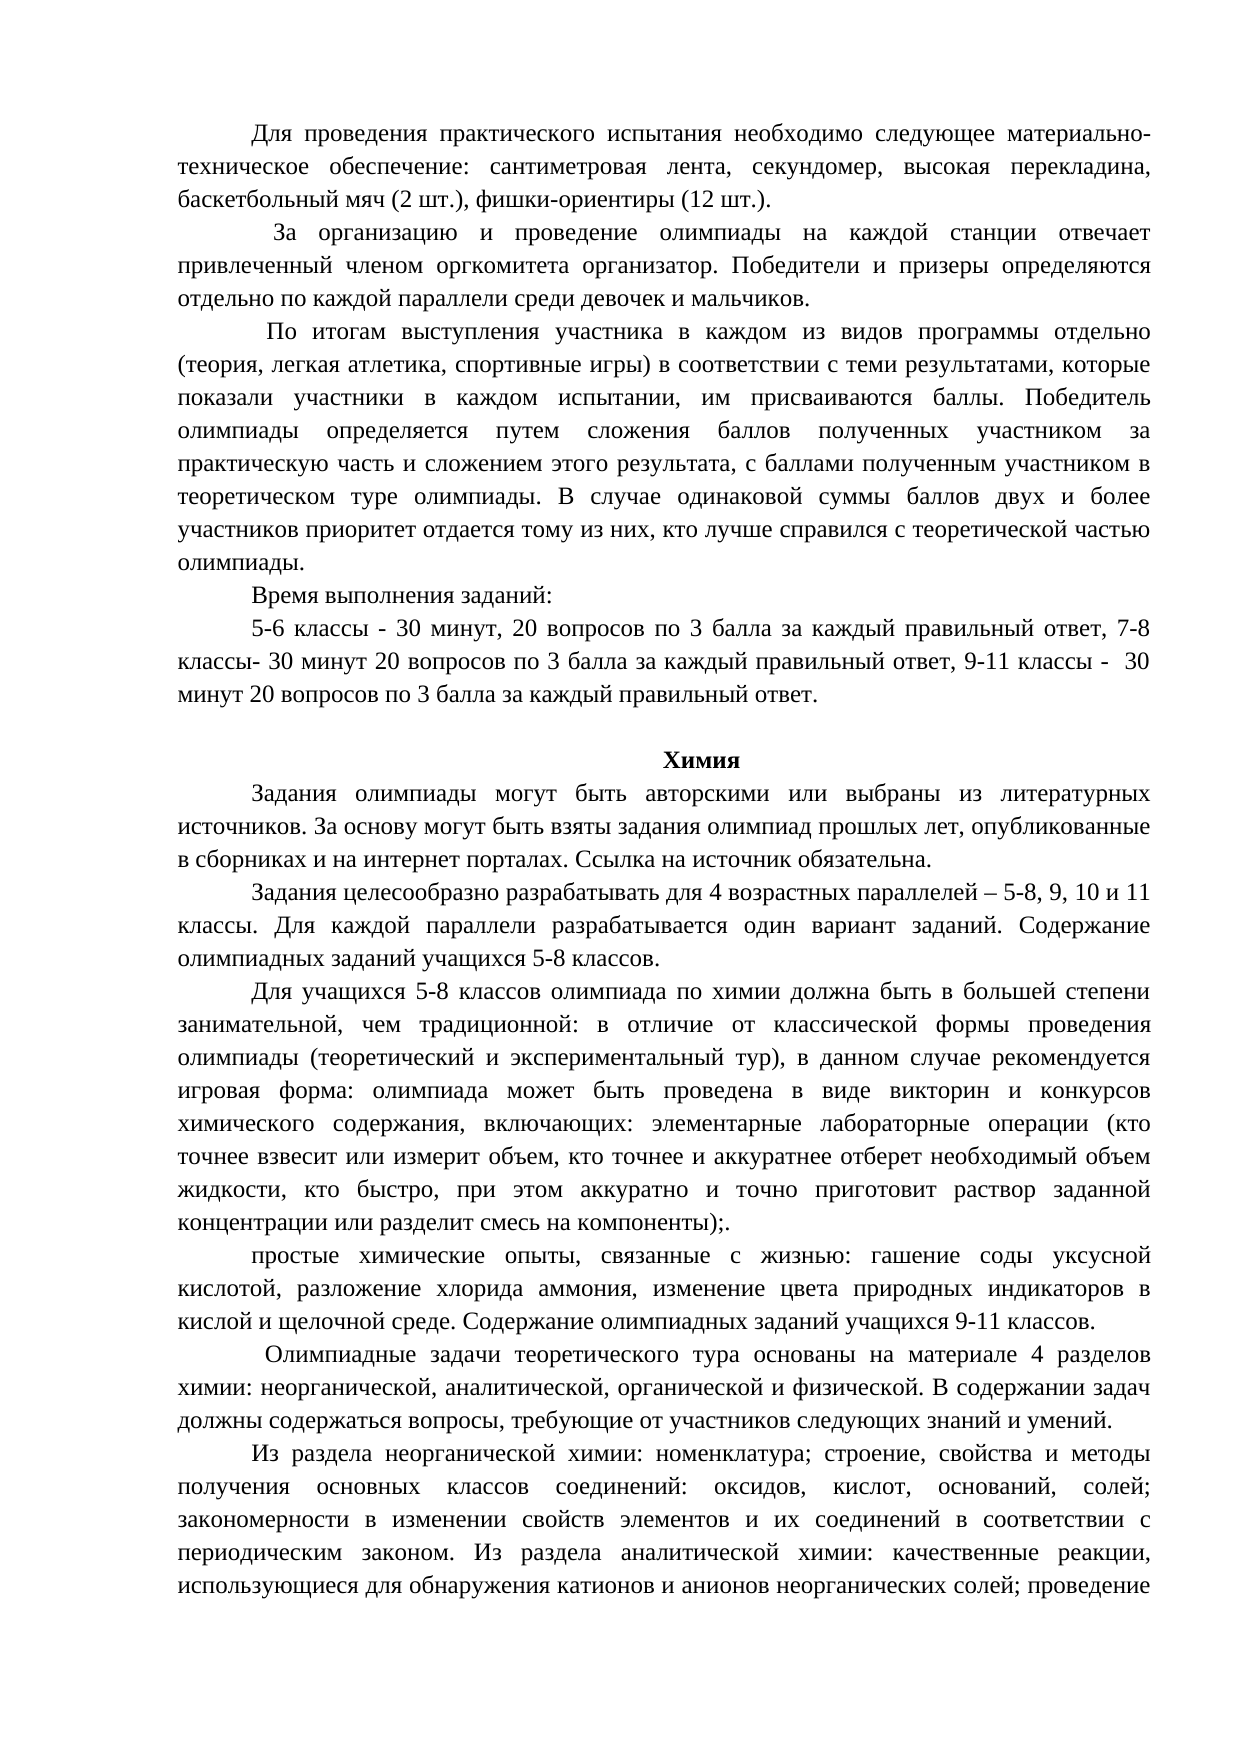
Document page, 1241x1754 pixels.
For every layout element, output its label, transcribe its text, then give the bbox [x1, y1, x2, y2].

text простые химические опыты, связанные с жизнью: гашение соды уксусной кислотой, разложение хлорида аммония, изменение цвета природных индикаторов в кислой и щелочной среде. Содержание олимпиадных заданий учащихся 9-11 классов. [177, 1240, 1152, 1335]
text Задания олимпиады могут быть авторскими или выбраны из литературных источников. За основу могут быть взяты задания олимпиад прошлых лет, опубликованные в сборниках и на интернет порталах. Ссылка на источник обязательна. [177, 778, 1152, 872]
text Химия [177, 745, 1152, 773]
text Для учащихся 5-8 классов олимпиада по химии должна быть в большей степени занимательной, чем традиционной: в отличие от классической формы проведения олимпиады (теоретический и экспериментальный тур), в данном случае рекомендуется игровая форма: олимпиада может быть проведена в виде викторин и конкурсов химического содержания, включающих: элементарные лабораторные операции (кто точнее взвесит или измерит объем, кто точнее и аккуратнее отберет необходимый объем жидкости, кто быстро, при этом аккуратно и точно приготовит раствор заданной концентрации или разделит смесь на компоненты);. [177, 976, 1152, 1236]
text Для проведения практического испытания необходимо следующее материально-техническое обеспечение: сантиметровая лента, секундомер, высокая перекладина, баскетбольный мяч (2 шт.), фишки-ориентиры (12 шт.). [177, 118, 1152, 213]
text 5-6 классы - 30 минут, 20 вопросов по 3 балла за каждый правильный ответ, 7-8 классы- 30 минут 20 вопросов по 3 балла за каждый правильный ответ, 9-11 классы - 30 минут 20 вопросов по 3 балла за каждый правильный ответ. [177, 613, 1152, 708]
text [177, 1438, 1152, 1599]
text Задания целесообразно разрабатывать для 4 возрастных параллелей – 5-8, 9, 10 и 11 классы. Для каждой параллели разрабатывается один вариант заданий. Содержание олимпиадных заданий учащихся 5-8 классов. [177, 877, 1152, 972]
text Олимпиадные задачи теоретического тура основаны на материале 4 разделов химии: неорганической, аналитической, органической и физической. В содержании задач должны содержаться вопросы, требующие от участников следующих знаний и умений. [177, 1339, 1152, 1434]
text За организацию и проведение олимпиады на каждой станции отвечает привлеченный членом оргкомитета организатор. Победители и призеры определяются отдельно по каждой параллели среди девочек и мальчиков. [177, 217, 1152, 312]
text По итогам выступления участника в каждом из видов программы отдельно (теория, легкая атлетика, спортивные игры) в соответствии с теми результатами, которые показали участники в каждом испытании, им присваиваются баллы. Победитель олимпиады определяется путем сложения баллов полученных участником за практическую часть и сложением этого результата, с баллами полученным участником в теоретическом туре олимпиады. В случае одинаковой суммы баллов двух и более участников приоритет отдается тому из них, кто лучше справился с теоретической частью олимпиады. [177, 316, 1152, 576]
text Время выполнения заданий: [177, 580, 1152, 609]
